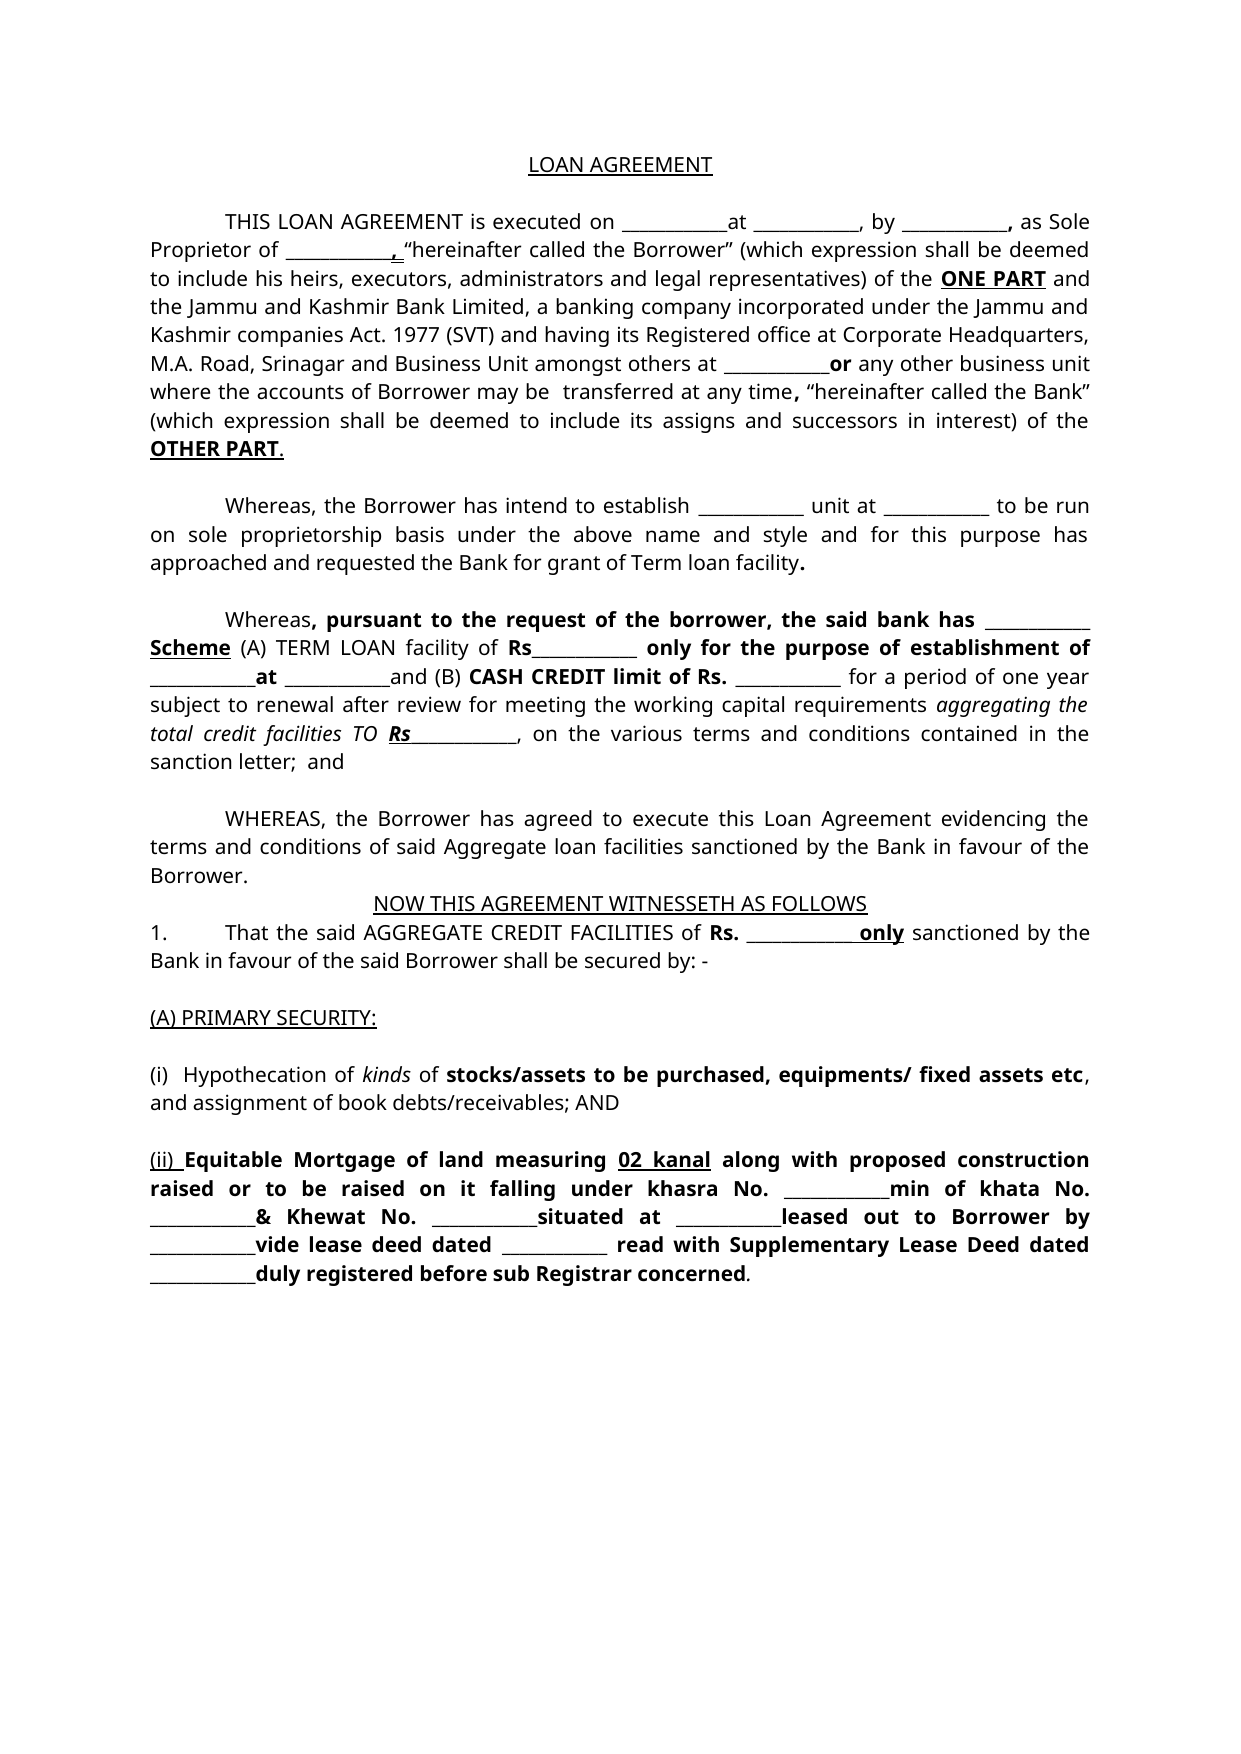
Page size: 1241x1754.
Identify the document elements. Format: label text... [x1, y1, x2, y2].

text WHEREAS, the Borrower has agreed to execute this Loan Agreement evidencing the terms and conditions of said Aggregate loan facilities sanctioned by the Bank in favour of the Borrower. [150, 804, 1090, 889]
text (ii) Equitable Mortgage of land measuring 02 kanal along with proposed construction raised or to be raised on it falling under khasra No. ____________min of khata No. ____________& Khewat No. ____________situated at ____________leased out to Borrower by ____________vide lease deed dated ____________ read with Supplementary Lease Deed dated ____________duly registered before sub Registrar concerned. [150, 1145, 1090, 1287]
text Whereas, pursuant to the request of the borrower, the said bank has ____________ Scheme (A) TERM LOAN facility of Rs____________ only for the purpose of establishment of ____________at ____________and (B) CASH CREDIT limit of Rs. ____________ for a period of one year subject to renewal after review for meeting the working capital requirements aggregating the total credit facilities TO Rs____________, on the various terms and conditions contained in the sanction letter; and [150, 605, 1090, 776]
text (A) PRIMARY SECURITY: [150, 1003, 1090, 1032]
subtitle LOAN AGREEMENT [150, 150, 1090, 178]
text THIS LOAN AGREEMENT is executed on ____________at ____________, by ____________, as Sole Proprietor of ____________, “hereinafter called the Borrower” (which expression shall be deemed to include his heirs, executors, administrators and legal representatives) of the ONE PART and the Jammu and Kashmir Bank Limited, a banking company incorporated under the Jammu and Kashmir companies Act. 1977 (SVT) and having its Registered office at Corporate Headquarters, M.A. Road, Srinagar and Business Unit amongst others at ____________or any other business unit where the accounts of Borrower may be transferred at any time, “hereinafter called the Bank” (which expression shall be deemed to include its assigns and successors in interest) of the OTHER PART. [150, 207, 1090, 463]
text Whereas, the Borrower has intend to establish ____________ unit at ____________ to be run on sole proprietorship basis under the above name and style and for this purpose has approached and requested the Bank for grant of Term loan facility. [150, 491, 1090, 577]
subtitle NOW THIS AGREEMENT WITNESSETH AS FOLLOWS [150, 889, 1090, 918]
text (i) Hypothecation of kinds of stocks/assets to be purchased, equipments/ fixed assets etc, and assignment of book debts/receivables; AND [150, 1060, 1090, 1117]
text 1. That the said AGGREGATE CREDIT FACILITIES of Rs. ____________ only sanctioned by the Bank in favour of the said Borrower shall be secured by: - [150, 918, 1090, 975]
